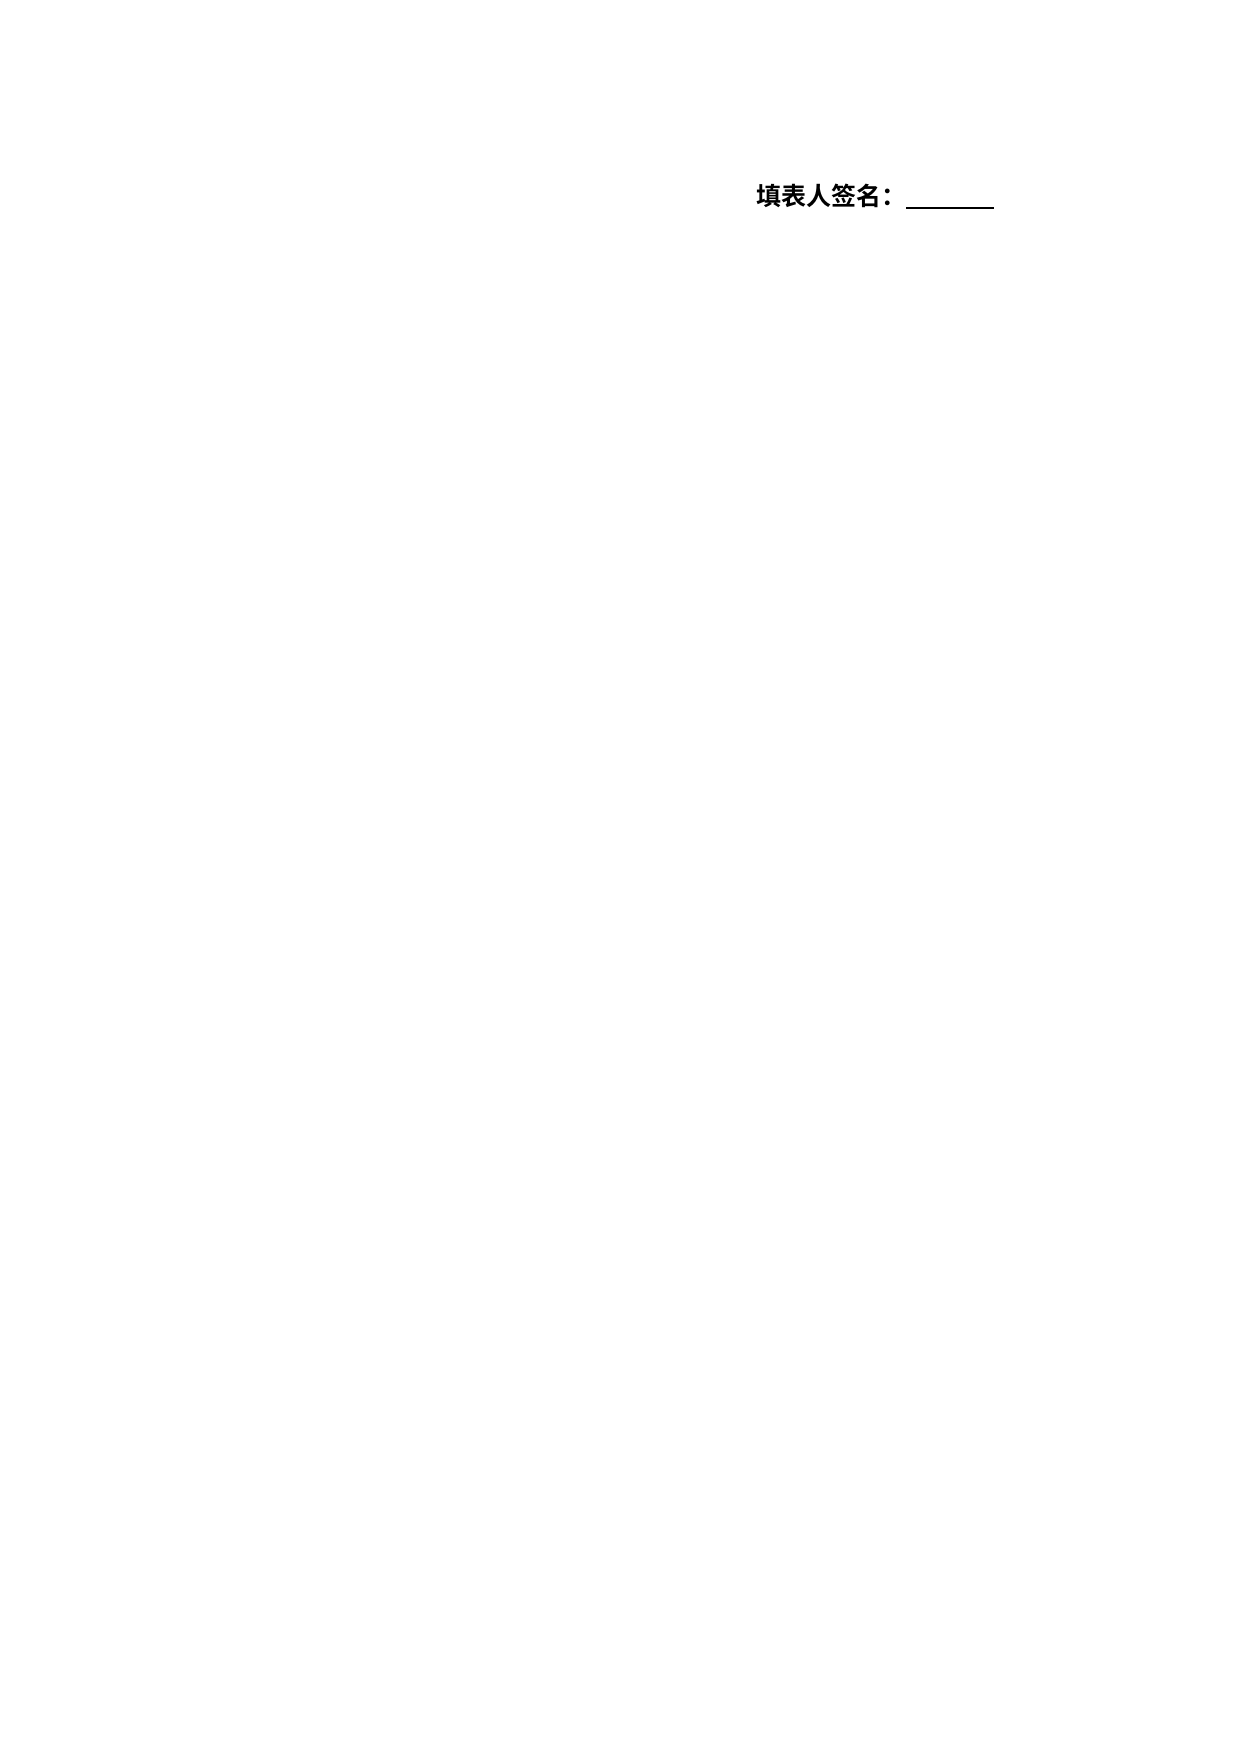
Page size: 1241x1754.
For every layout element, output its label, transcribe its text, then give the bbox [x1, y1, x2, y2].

text 填表人签名： [756, 162, 1053, 227]
